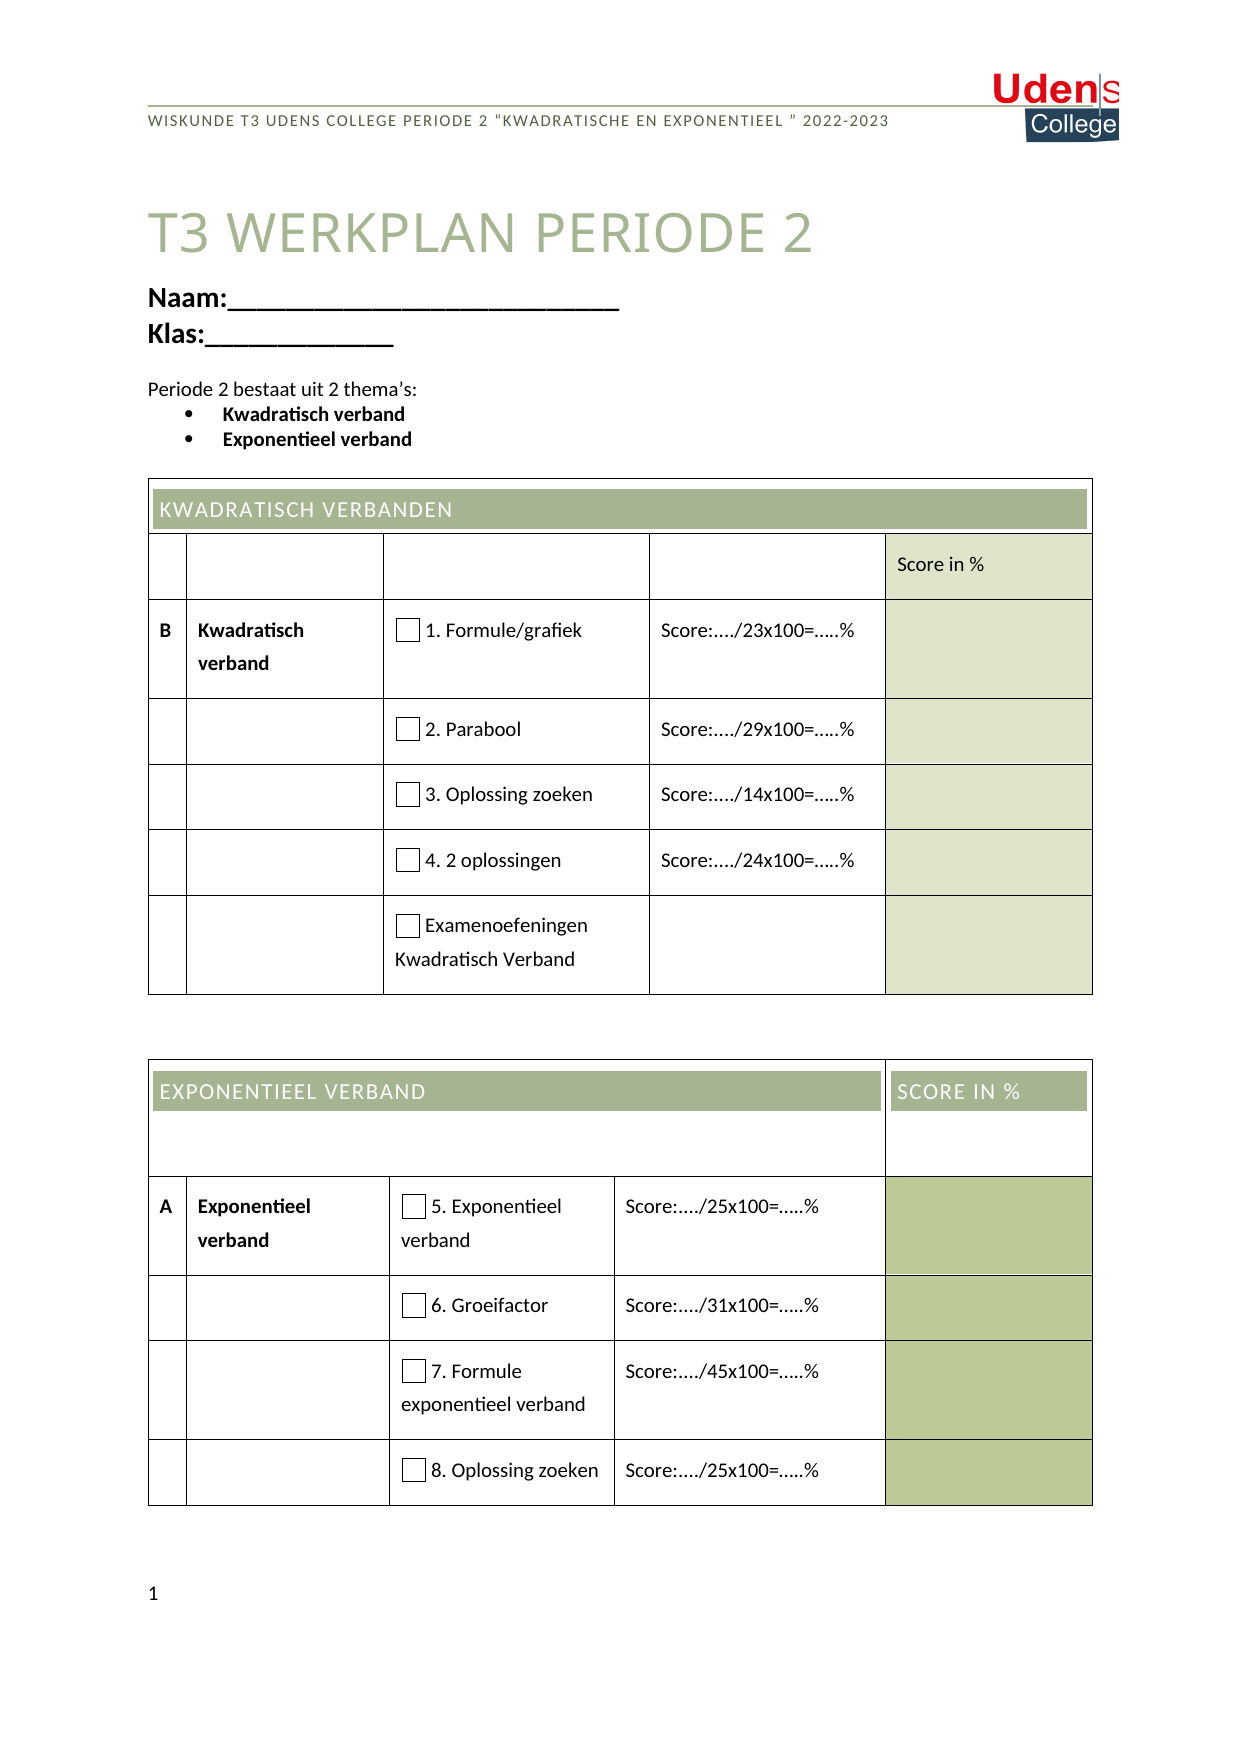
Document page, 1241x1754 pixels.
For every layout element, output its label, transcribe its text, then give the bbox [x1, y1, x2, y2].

table_cell 4. 2 oplossingen [384, 830, 649, 895]
list Kwadratisch verband [185, 401, 1093, 427]
table_cell [886, 600, 1092, 698]
table_header exponentieel verband [149, 1060, 885, 1176]
table_cell [187, 765, 383, 829]
table_cell [187, 1341, 389, 1439]
table_cell Score:..../25x100=…..% [615, 1177, 885, 1274]
text Periode 2 bestaat uit 2 thema’s: [148, 376, 1093, 401]
table_header Score in % [886, 1060, 1092, 1176]
table_cell Score:..../14x100=…..% [650, 765, 885, 829]
table_cell [886, 1440, 1092, 1505]
table_cell [650, 896, 885, 994]
table_cell [149, 534, 186, 599]
list Exponentieel verband [185, 427, 1093, 452]
table_cell Score:..../23x100=…..% [650, 600, 885, 698]
table_cell [187, 699, 383, 763]
table_cell [886, 1341, 1092, 1439]
table_cell 2. Parabool [384, 699, 649, 763]
table_cell 6. Groeifactor [390, 1276, 614, 1340]
text Naam:___________________________ [148, 279, 1093, 315]
table_cell 8. Oplossing zoeken [390, 1440, 614, 1505]
table_cell [149, 1440, 186, 1505]
table_cell [187, 1276, 389, 1340]
table_cell Score:..../45x100=…..% [615, 1341, 885, 1439]
table_cell 1. Formule/grafiek [384, 600, 649, 698]
table_cell [187, 830, 383, 895]
table_cell B [149, 600, 186, 698]
table_cell [149, 896, 186, 994]
table_cell A [149, 1177, 186, 1274]
table_cell [886, 765, 1092, 829]
table_cell [886, 1177, 1092, 1274]
table_cell [886, 896, 1092, 994]
text Klas:_____________ [148, 315, 1093, 350]
table_cell Score:..../25x100=…..% [615, 1440, 885, 1505]
title T3 Werkplan Periode 2 [148, 194, 1093, 268]
table_cell Score:..../24x100=…..% [650, 830, 885, 895]
picture [994, 73, 1119, 143]
table_cell [886, 699, 1092, 763]
table_cell Score:..../29x100=…..% [650, 699, 885, 763]
table_cell [149, 1276, 186, 1340]
table_cell Score in % [886, 534, 1092, 599]
table_cell 7. Formule exponentieel verband [390, 1341, 614, 1439]
table_cell [149, 1341, 186, 1439]
table_cell [384, 534, 649, 599]
table_cell [187, 1440, 389, 1505]
table_cell [650, 534, 885, 599]
table_cell [149, 699, 186, 763]
table_cell Exponentieel verband [187, 1177, 389, 1274]
table_cell [149, 765, 186, 829]
table_cell Examenoefeningen Kwadratisch Verband [384, 896, 649, 994]
table_cell [187, 534, 383, 599]
table_cell [886, 1276, 1092, 1340]
table_cell Kwadratisch verband [187, 600, 383, 698]
table_cell 5. Exponentieel verband [390, 1177, 614, 1274]
table_cell [886, 830, 1092, 895]
table_cell 3. Oplossing zoeken [384, 765, 649, 829]
table_cell Score:..../31x100=…..% [615, 1276, 885, 1340]
table_header Kwadratisch Verbanden [149, 479, 1092, 533]
table_cell [187, 896, 383, 994]
table_cell [149, 830, 186, 895]
